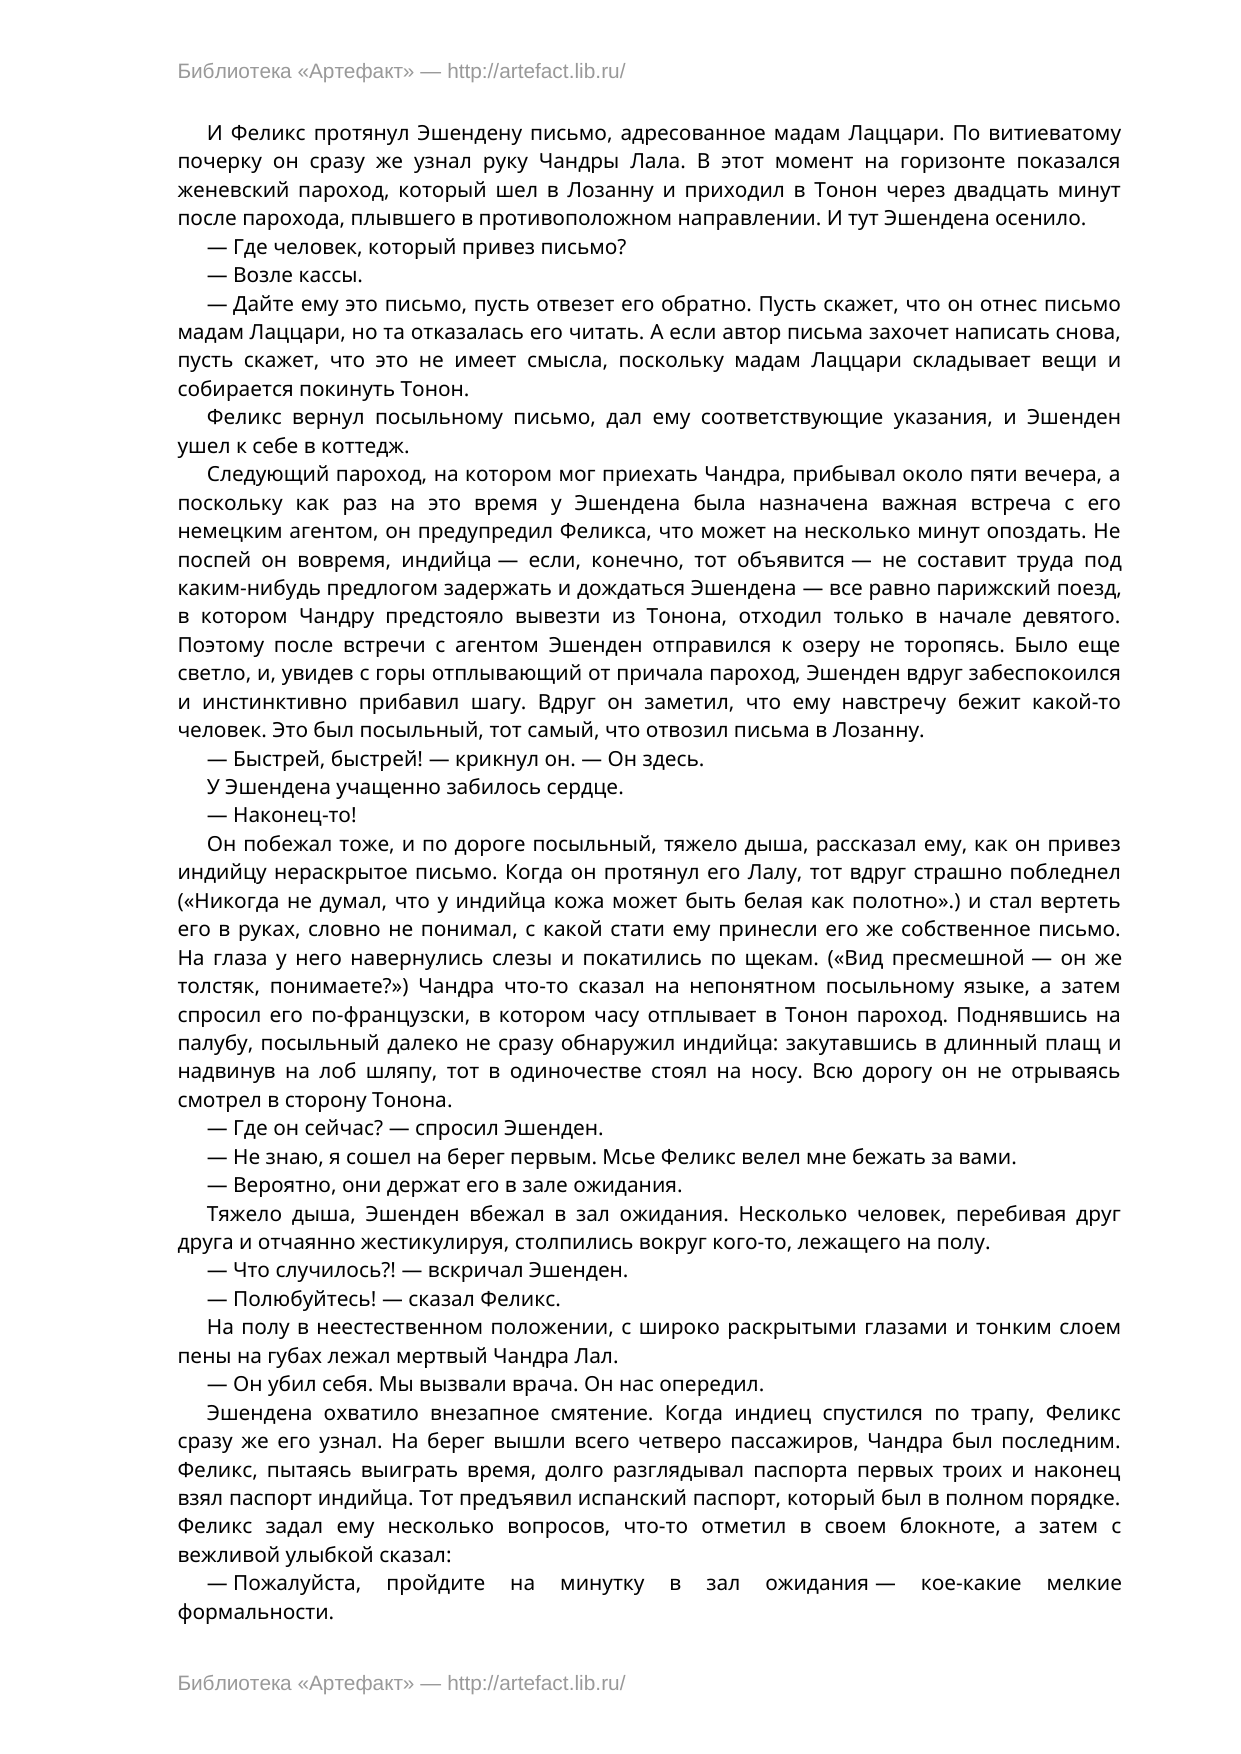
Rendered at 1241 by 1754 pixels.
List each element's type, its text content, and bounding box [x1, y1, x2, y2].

text На полу в неестественном положении, с широко раскрытыми глазами и тонким слоем пены на губах лежал мертвый Чандра Лал. [177, 1312, 1122, 1369]
text У Эшендена учащенно забилось сердце. [177, 772, 1122, 801]
text — Вероятно, они держат его в зале ожидания. [177, 1170, 1122, 1199]
text — Где человек, который привез письмо? [177, 232, 1122, 260]
text Следующий пароход, на котором мог приехать Чандра, прибывал около пяти вечера, а поскольку как раз на это время у Эшендена была назначена важная встреча с его немецким агентом, он предупредил Феликса, что может на несколько минут опоздать. Не поспей он вовремя, индийца — если, конечно, тот объявится — не составит труда под каким-нибудь предлогом задержать и дождаться Эшендена — все равно парижский поезд, в котором Чандру предстояло вывезти из Тонона, отходил только в начале девятого. Поэтому после встречи с агентом Эшенден отправился к озеру не торопясь. Было еще светло, и, увидев с горы отплывающий от причала пароход, Эшенден вдруг забеспокоился и инстинктивно прибавил шагу. Вдруг он заметил, что ему навстречу бежит какой-то человек. Это был посыльный, тот самый, что отвозил письма в Лозанну. [177, 459, 1122, 744]
text Эшендена охватило внезапное смятение. Когда индиец спустился по трапу, Феликс сразу же его узнал. На берег вышли всего четверо пассажиров, Чандра был последним. Феликс, пытаясь выиграть время, долго разглядывал паспорта первых троих и наконец взял паспорт индийца. Тот предъявил испанский паспорт, который был в полном порядке. Феликс задал ему несколько вопросов, что-то отметил в своем блокноте, а затем с вежливой улыбкой сказал: [177, 1398, 1122, 1568]
text — Не знаю, я сошел на берег первым. Мсье Феликс велел мне бежать за вами. [177, 1142, 1122, 1170]
text — Он убил себя. Мы вызвали врача. Он нас опередил. [177, 1369, 1122, 1398]
text И Феликс протянул Эшендену письмо, адресованное мадам Лаццари. По витиеватому почерку он сразу же узнал руку Чандры Лала. В этот момент на горизонте показался женевский пароход, который шел в Лозанну и приходил в Тонон через двадцать минут после парохода, плывшего в противоположном направлении. И тут Эшендена осенило. [177, 118, 1122, 232]
text — Дайте ему это письмо, пусть отвезет его обратно. Пусть скажет, что он отнес письмо мадам Лаццари, но та отказалась его читать. А если автор письма захочет написать снова, пусть скажет, что это не имеет смысла, поскольку мадам Лаццари складывает вещи и собирается покинуть Тонон. [177, 289, 1122, 402]
text — Возле кассы. [177, 260, 1122, 289]
text Он побежал тоже, и по дороге посыльный, тяжело дыша, рассказал ему, как он привез индийцу нераскрытое письмо. Когда он протянул его Лалу, тот вдруг страшно побледнел («Никогда не думал, что у индийца кожа может быть белая как полотно».) и стал вертеть его в руках, словно не понимал, с какой стати ему принесли его же собственное письмо. На глаза у него навернулись слезы и покатились по щекам. («Вид пресмешной — он же толстяк, понимаете?») Чандра что-то сказал на непонятном посыльному языке, а затем спросил его по-французски, в котором часу отплывает в Тонон пароход. Поднявшись на палубу, посыльный далеко не сразу обнаружил индийца: закутавшись в длинный плащ и надвинув на лоб шляпу, тот в одиночестве стоял на носу. Всю дорогу он не отрываясь смотрел в сторону Тонона. [177, 829, 1122, 1113]
text — Наконец-то! [177, 801, 1122, 829]
text — Быстрей, быстрей! — крикнул он. — Он здесь. [177, 744, 1122, 772]
text — Пожалуйста, пройдите на минутку в зал ожидания — кое-какие мелкие формальности. [177, 1568, 1122, 1625]
text — Что случилось?! — вскричал Эшенден. [177, 1256, 1122, 1284]
text — Полюбуйтесь! — сказал Феликс. [177, 1284, 1122, 1312]
text — Где он сейчас? — спросил Эшенден. [177, 1113, 1122, 1142]
text Феликс вернул посыльному письмо, дал ему соответствующие указания, и Эшенден ушел к себе в коттедж. [177, 402, 1122, 459]
text Тяжело дыша, Эшенден вбежал в зал ожидания. Несколько человек, перебивая друг друга и отчаянно жестикулируя, столпились вокруг кого-то, лежащего на полу. [177, 1199, 1122, 1256]
